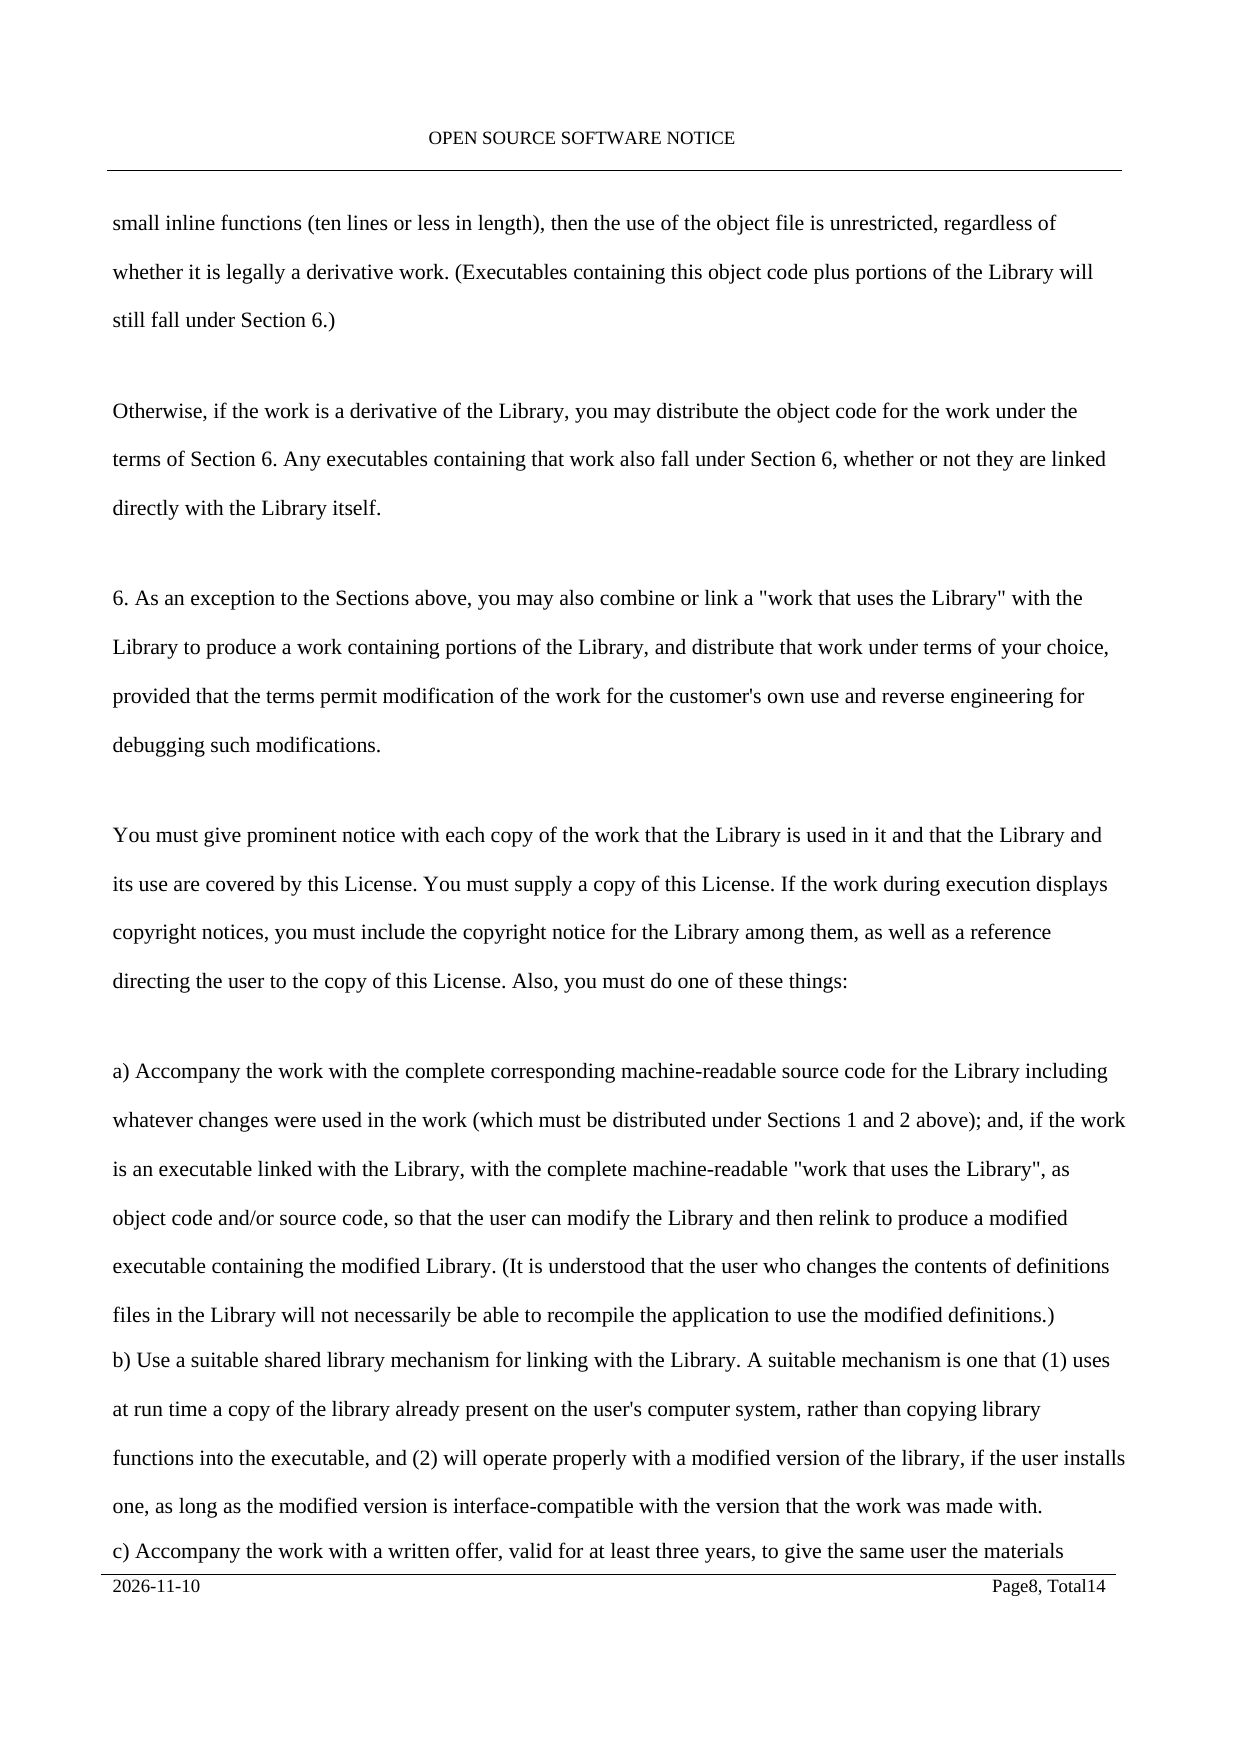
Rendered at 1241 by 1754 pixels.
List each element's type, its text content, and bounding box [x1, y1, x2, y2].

text 6. As an exception to the Sections above, you may also combine or link a "work that uses the Library" with the Library to produce a work containing portions of the Library, and distribute that work under terms of your choice, provided that the terms permit modification of the work for the customer's own use and reverse engineering for debugging such modifications. [112, 582, 1128, 761]
text a) Accompany the work with the complete corresponding machine-readable source code for the Library including whatever changes were used in the work (which must be distributed under Sections 1 and 2 above); and, if the work is an executable linked with the Library, with the complete machine-readable "work that uses the Library", as object code and/or source code, so that the user can modify the Library and then relink to produce a modified executable containing the modified Library. (It is understood that the user who changes the contents of definitions files in the Library will not necessarily be able to recompile the application to use the modified definitions.) [112, 1055, 1128, 1331]
text b) Use a suitable shared library mechanism for linking with the Library. A suitable mechanism is one that (1) uses at run time a copy of the library already present on the user's computer system, rather than copying library functions into the executable, and (2) will operate properly with a modified version of the library, if the user installs one, as long as the modified version is interface-compatible with the version that the work was made with. [112, 1343, 1128, 1522]
text You must give prominent notice with each copy of the work that the Library is used in it and that the Library and its use are covered by this License. You must supply a copy of this License. If the work during execution displays copyright notices, you must include the copyright notice for the Library among them, as well as a reference directing the user to the copy of this License. Also, you must do one of these things: [112, 818, 1128, 997]
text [112, 1535, 1128, 1567]
text Otherwise, if the work is a derivative of the Library, you may distribute the object code for the work under the terms of Section 6. Any executables containing that work also fall under Section 6, whether or not they are linked directly with the Library itself. [112, 394, 1128, 524]
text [112, 206, 1128, 336]
